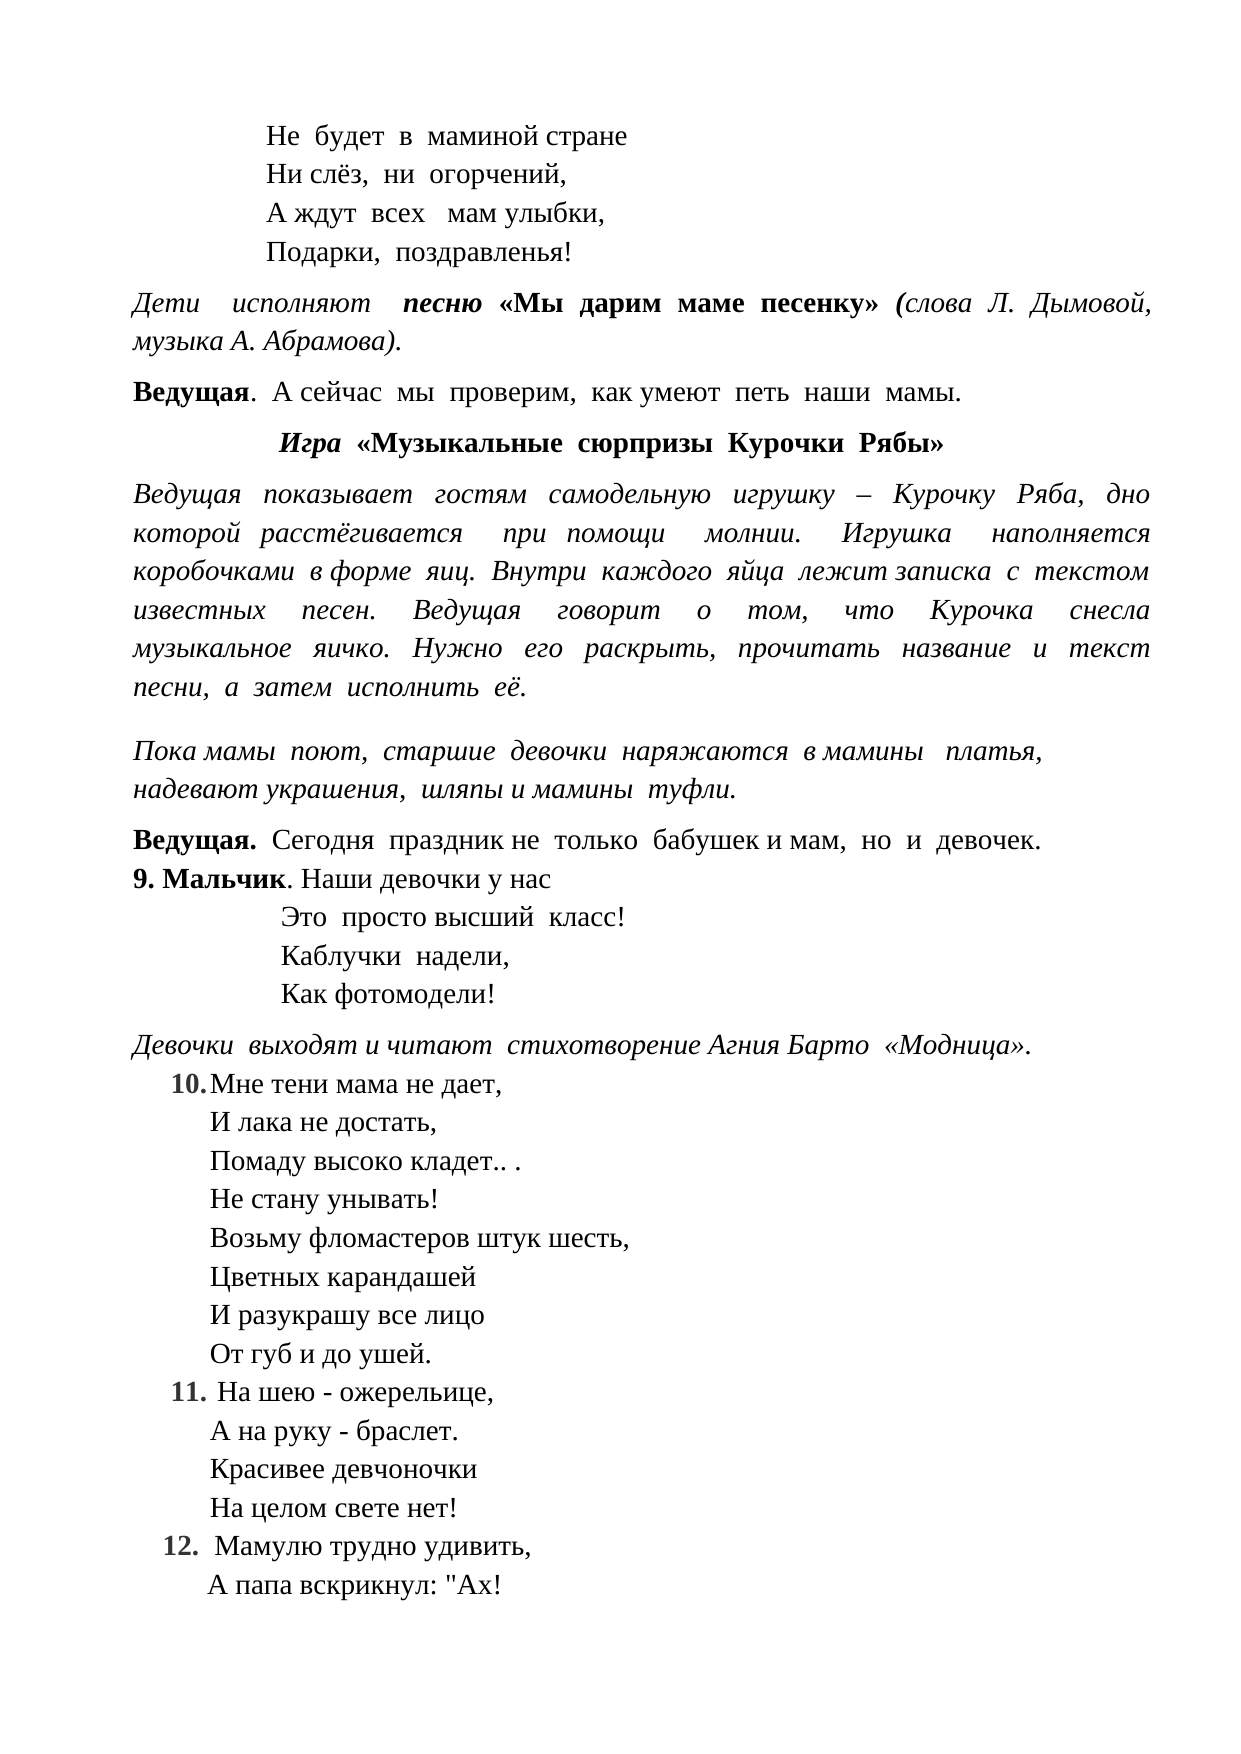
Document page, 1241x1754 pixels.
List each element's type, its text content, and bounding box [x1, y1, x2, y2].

text Игра «Музыкальные сюрпризы Курочки Рябы» [133, 425, 1152, 459]
list Ведущая. Сегодня праздник не только бабушек и мам, но и девочек. [133, 822, 1152, 856]
text Девочки выходят и читают стихотворение Агния Барто «Модница». [133, 1027, 1152, 1061]
text Ведущая показывает гостям самодельную игрушку – Курочку Ряба, дно которой расстёгивается при помощи молнии. Игрушка наполняется коробочками в форме яиц. Внутри каждого яйца лежит записка с текстом известных песен. Ведущая говорит о том, что Курочка снесла музыкальное яичко. Нужно его раскрыть, прочитать название и текст песни, а затем исполнить её. [133, 476, 1152, 703]
text Каблучки надели, [281, 938, 1152, 971]
list 9. Мальчик. Наши девочки у нас [133, 861, 1152, 894]
list На шею - ожерельице, А на руку - браслет. Красивее девчоночки На целом свете нет! [170, 1374, 1152, 1523]
text Как фотомодели! [281, 976, 1152, 1010]
text Не будет в маминой стране [133, 118, 1152, 152]
text Ни слёз, ни огорчений, [133, 157, 1152, 190]
text Подарки, поздравленья! [133, 234, 1152, 267]
list Мне тени мама не дает, И лака не достать, Помаду высоко кладет.. . Не стану унывать! Возьму фломастеров штук шесть, Цветных карандашей И разукрашу все лицо От губ и до ушей. [170, 1066, 1152, 1369]
text А ждут всех мам улыбки, [133, 195, 1152, 229]
text Пока мамы поют, старшие девочки наряжаются в мамины платья, надевают украшения, шляпы и мамины туфли. [133, 733, 1152, 805]
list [162, 1528, 1152, 1601]
text Дети исполняют песню «Мы дарим маме песенку» (слова Л. Дымовой, музыка А. Абрамова). [133, 285, 1152, 357]
text Ведущая. А сейчас мы проверим, как умеют петь наши мамы. [133, 374, 1152, 408]
text Это просто высший класс! [281, 899, 1152, 933]
